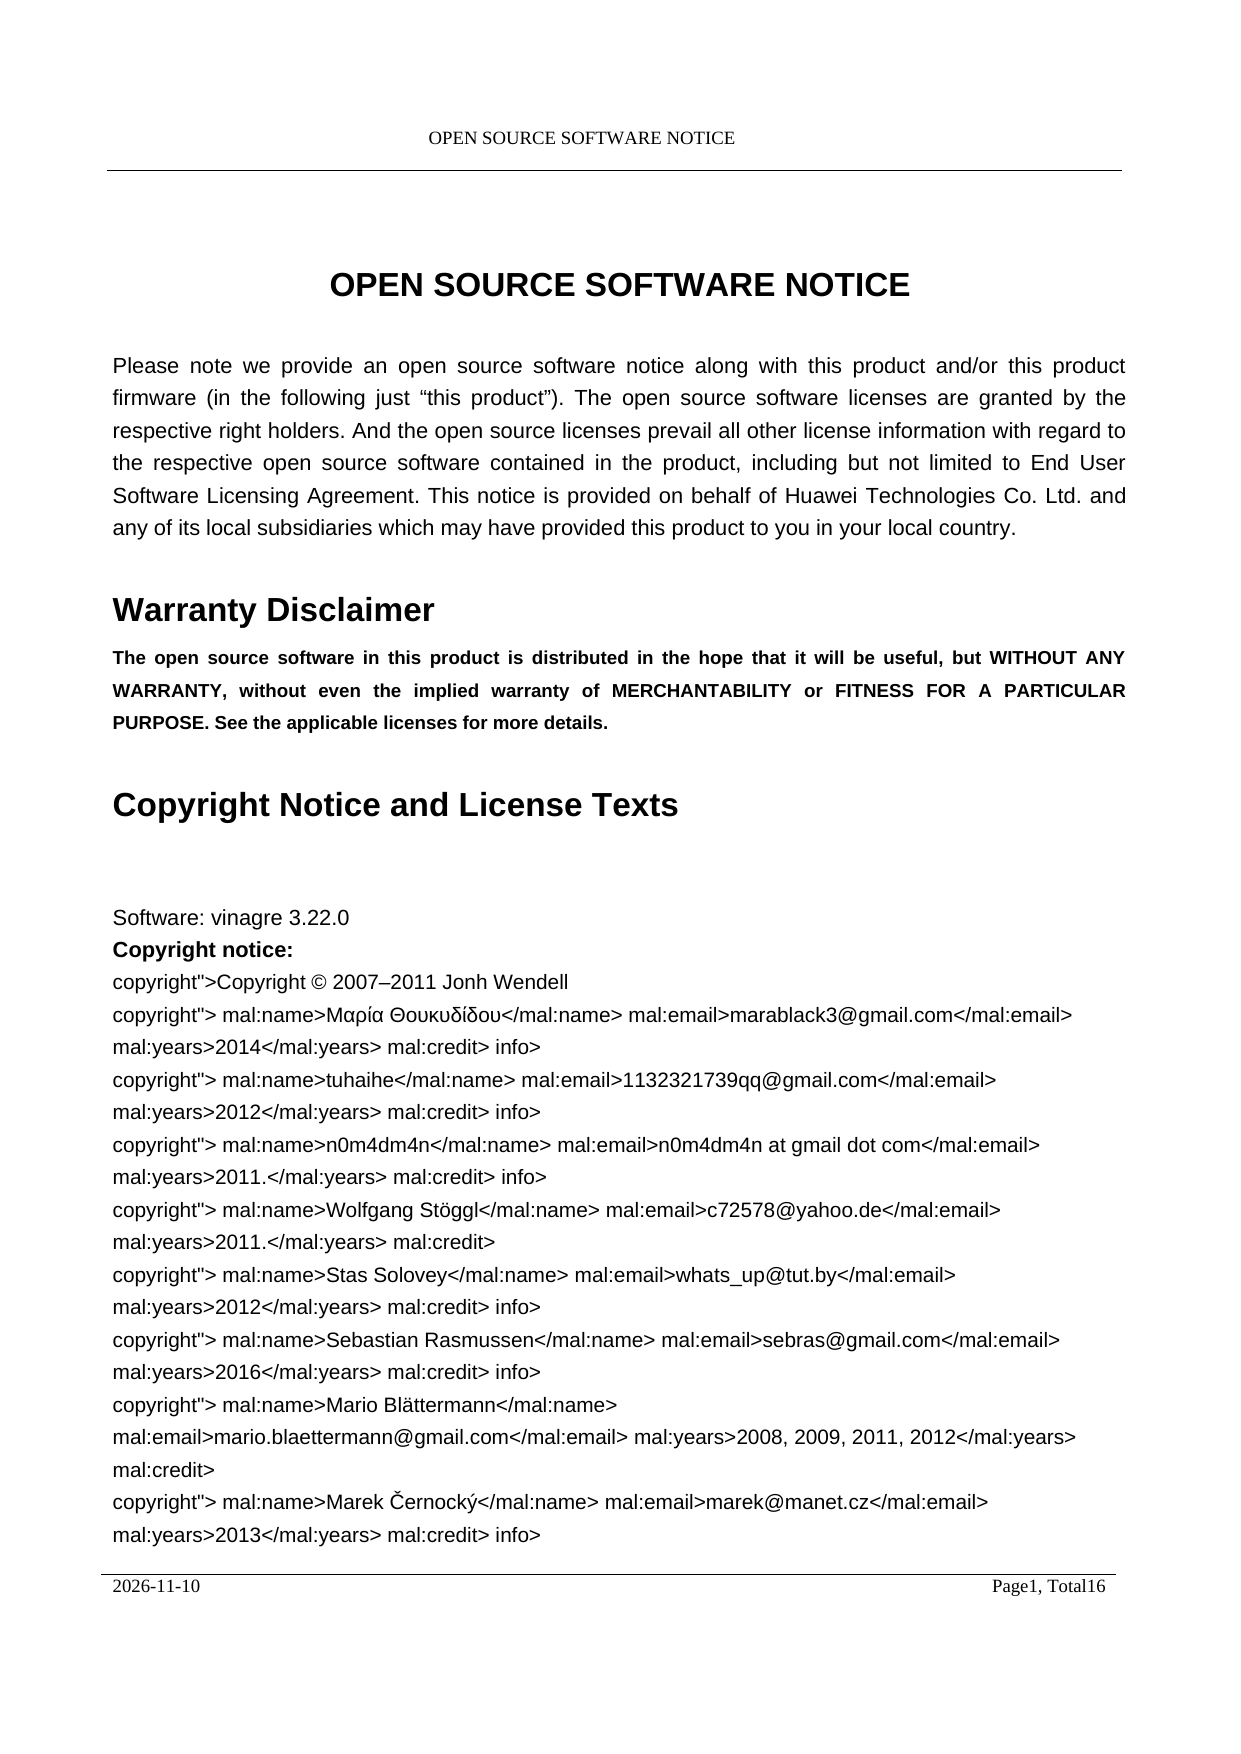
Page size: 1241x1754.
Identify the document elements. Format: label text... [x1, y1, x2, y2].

text copyright">Copyright © 2007–2011 Jonh Wendell [112, 966, 1128, 998]
text copyright"> mal:name>Mario Blättermann</mal:name> mal:email>mario.blaettermann@gmail.com</mal:email> mal:years>2008, 2009, 2011, 2012</mal:years> mal:credit> [112, 1388, 1128, 1486]
text Copyright notice: [112, 933, 1128, 966]
text The open source software in this product is distributed in the hope that it will be useful, but WITHOUT ANY WARRANTY, without even the implied warranty of MERCHANTABILITY or FITNESS FOR A PARTICULAR PURPOSE. See the applicable licenses for more details. [112, 641, 1128, 739]
text OPEN SOURCE SOFTWARE NOTICE [112, 251, 1128, 316]
text copyright"> mal:name>n0m4dm4n</mal:name> mal:email>n0m4dm4n at gmail dot com</mal:email> mal:years>2011.</mal:years> mal:credit> info> [112, 1128, 1128, 1193]
text Warranty Disclaimer [112, 576, 1128, 641]
text copyright"> mal:name>Wolfgang Stöggl</mal:name> mal:email>c72578@yahoo.de</mal:email> mal:years>2011.</mal:years> mal:credit> [112, 1193, 1128, 1258]
text Copyright Notice and License Texts [112, 771, 1128, 836]
text copyright"> mal:name>Μαρία Θουκυδίδου</mal:name> mal:email>marablack3@gmail.com</mal:email> mal:years>2014</mal:years> mal:credit> info> [112, 998, 1128, 1063]
text copyright"> mal:name>Sebastian Rasmussen</mal:name> mal:email>sebras@gmail.com</mal:email> mal:years>2016</mal:years> mal:credit> info> [112, 1323, 1128, 1388]
text copyright"> mal:name>Stas Solovey</mal:name> mal:email>whats_up@tut.by</mal:email> mal:years>2012</mal:years> mal:credit> info> [112, 1258, 1128, 1323]
text Please note we provide an open source software notice along with this product and/or this product firmware (in the following just “this product”). The open source software licenses are granted by the respective right holders. And the open source licenses prevail all other license information with regard to the respective open source software contained in the product, including but not limited to End User Software Licensing Agreement. This notice is provided on behalf of Huawei Technologies Co. Ltd. and any of its local subsidiaries which may have provided this product to you in your local country. [112, 349, 1128, 544]
text Software: vinagre 3.22.0 [112, 901, 1128, 933]
text copyright"> mal:name>tuhaihe</mal:name> mal:email>1132321739qq@gmail.com</mal:email> mal:years>2012</mal:years> mal:credit> info> [112, 1063, 1128, 1128]
text copyright"> mal:name>Marek Černocký</mal:name> mal:email>marek@manet.cz</mal:email> mal:years>2013</mal:years> mal:credit> info> [112, 1486, 1128, 1551]
